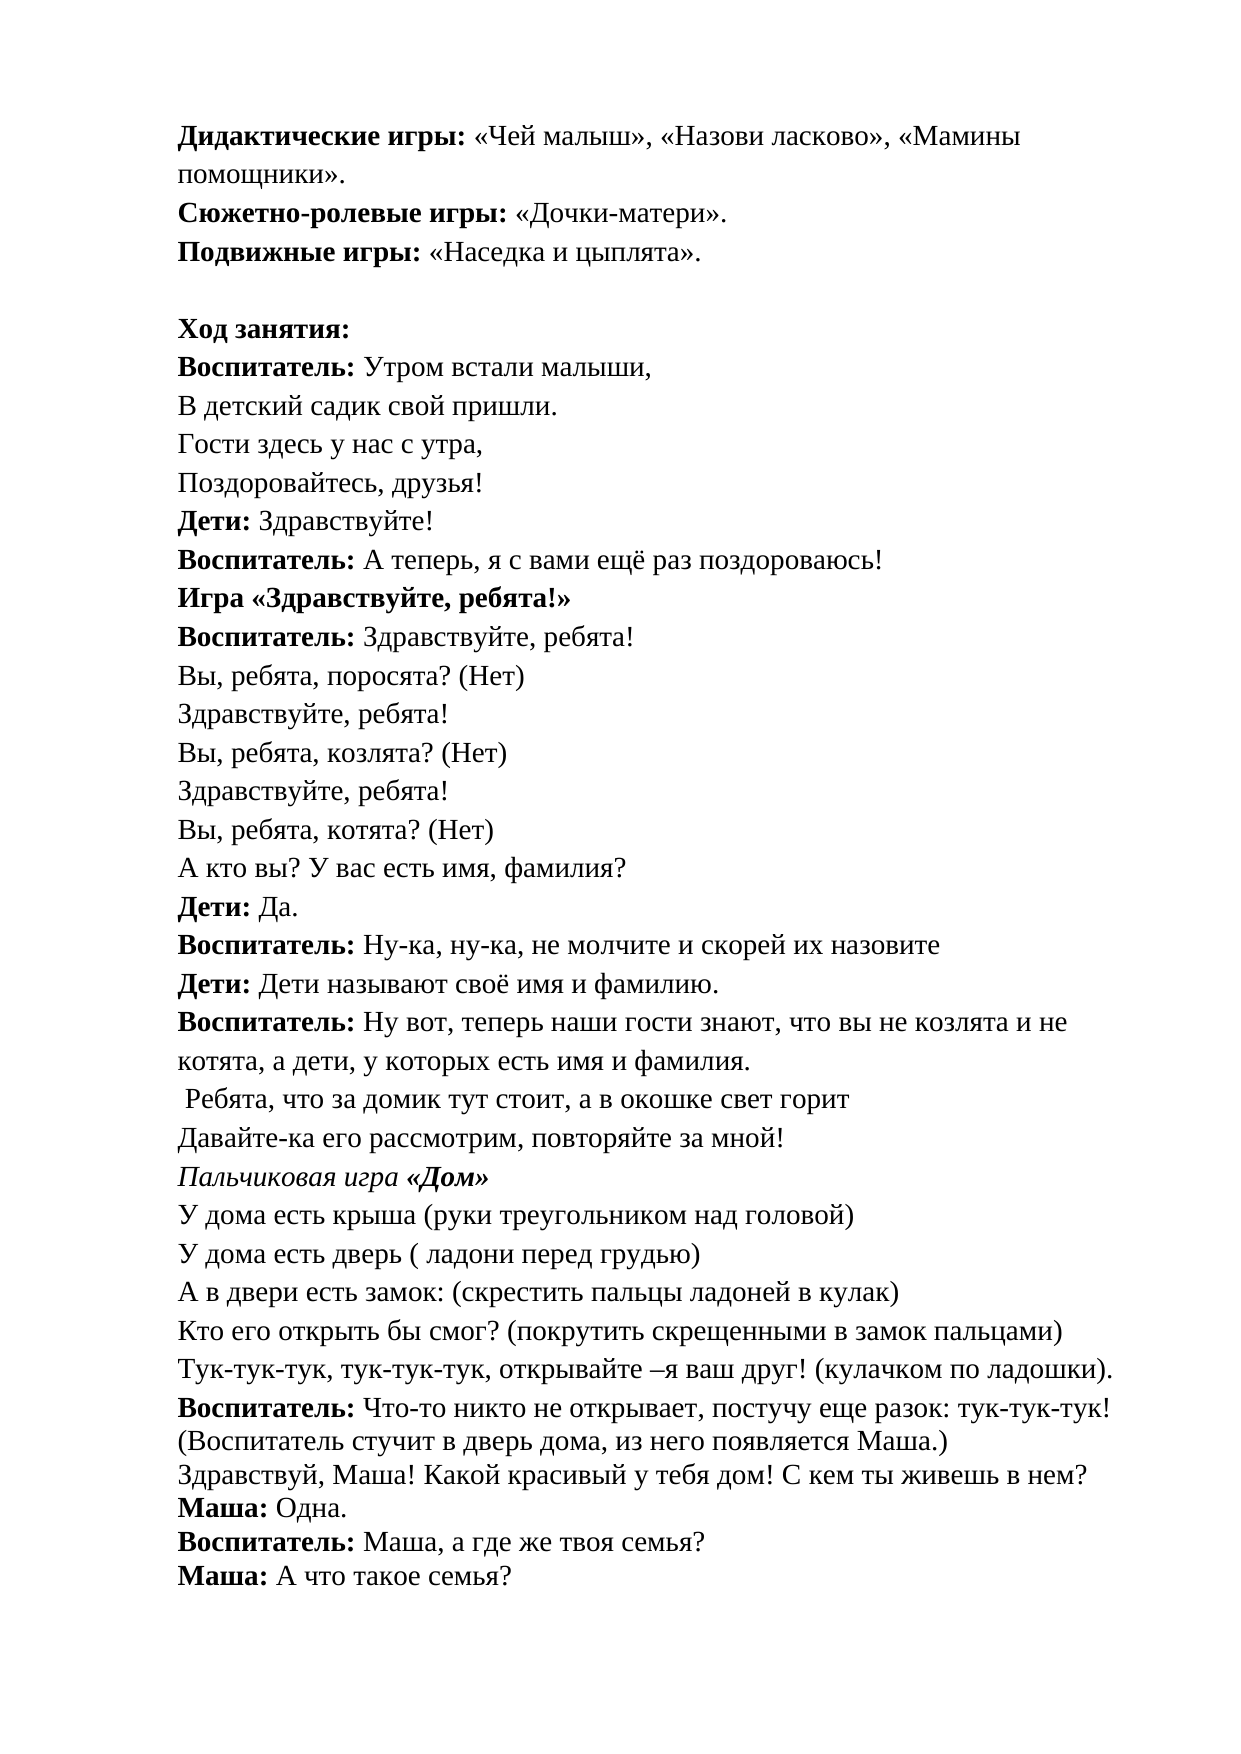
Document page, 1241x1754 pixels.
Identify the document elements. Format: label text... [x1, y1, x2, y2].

text Воспитатель: Маша, а где же твоя семья? [177, 1524, 1152, 1558]
text Давайте-ка его рассмотрим, повторяйте за мной! [177, 1120, 1152, 1154]
text Тук-тук-тук, тук-тук-тук, открывайте –я ваш друг! (кулачком по ладошки). [177, 1351, 1152, 1385]
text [177, 118, 1152, 267]
text Ход занятия: Воспитатель: Утром встали малыши, В детский садик свой пришли. Гости здесь у нас с утра, Поздоровайтесь, друзья! Дети: Здравствуйте! Воспитатель: А теперь, я с вами ещё раз поздороваюсь! Игра «Здравствуйте, ребята!» Воспитатель: Здравствуйте, ребята! Вы, ребята, поросята? (Нет) Здравствуйте, ребята! Вы, ребята, козлята? (Нет) Здравствуйте, ребята! Вы, ребята, котята? (Нет) А кто вы? У вас есть имя, фамилия? Дети: Да. Воспитатель: Ну-ка, ну-ка, не молчите и скорей их назовите Дети: Дети называют своё имя и фамилию. Воспитатель: Ну вот, теперь наши гости знают, что вы не козлята и не котята, а дети, у которых есть имя и фамилия. [177, 311, 1152, 1077]
text А в двери есть замок: (скрестить пальцы ладоней в кулак) [177, 1274, 1152, 1308]
text Кто его открыть бы смог? (покрутить скрещенными в замок пальцами) [177, 1313, 1152, 1346]
text Ребята, что за домик тут стоит, а в окошке свет горит [177, 1082, 1152, 1115]
text Воспитатель: Что-то никто не открывает, постучу еще разок: тук-тук-тук! (Воспитатель стучит в дверь дома, из него появляется Маша.) Здравствуй, Маша! Какой красивый у тебя дом! С кем ты живешь в нем? [177, 1390, 1152, 1491]
text У дома есть дверь ( ладони перед грудью) [177, 1236, 1152, 1269]
text Маша: Одна. [177, 1491, 1152, 1524]
text У дома есть крыша (руки треугольником над головой) [177, 1197, 1152, 1231]
text Маша: А что такое семья? [177, 1558, 1152, 1591]
text Пальчиковая игра «Дом» [177, 1159, 1152, 1192]
